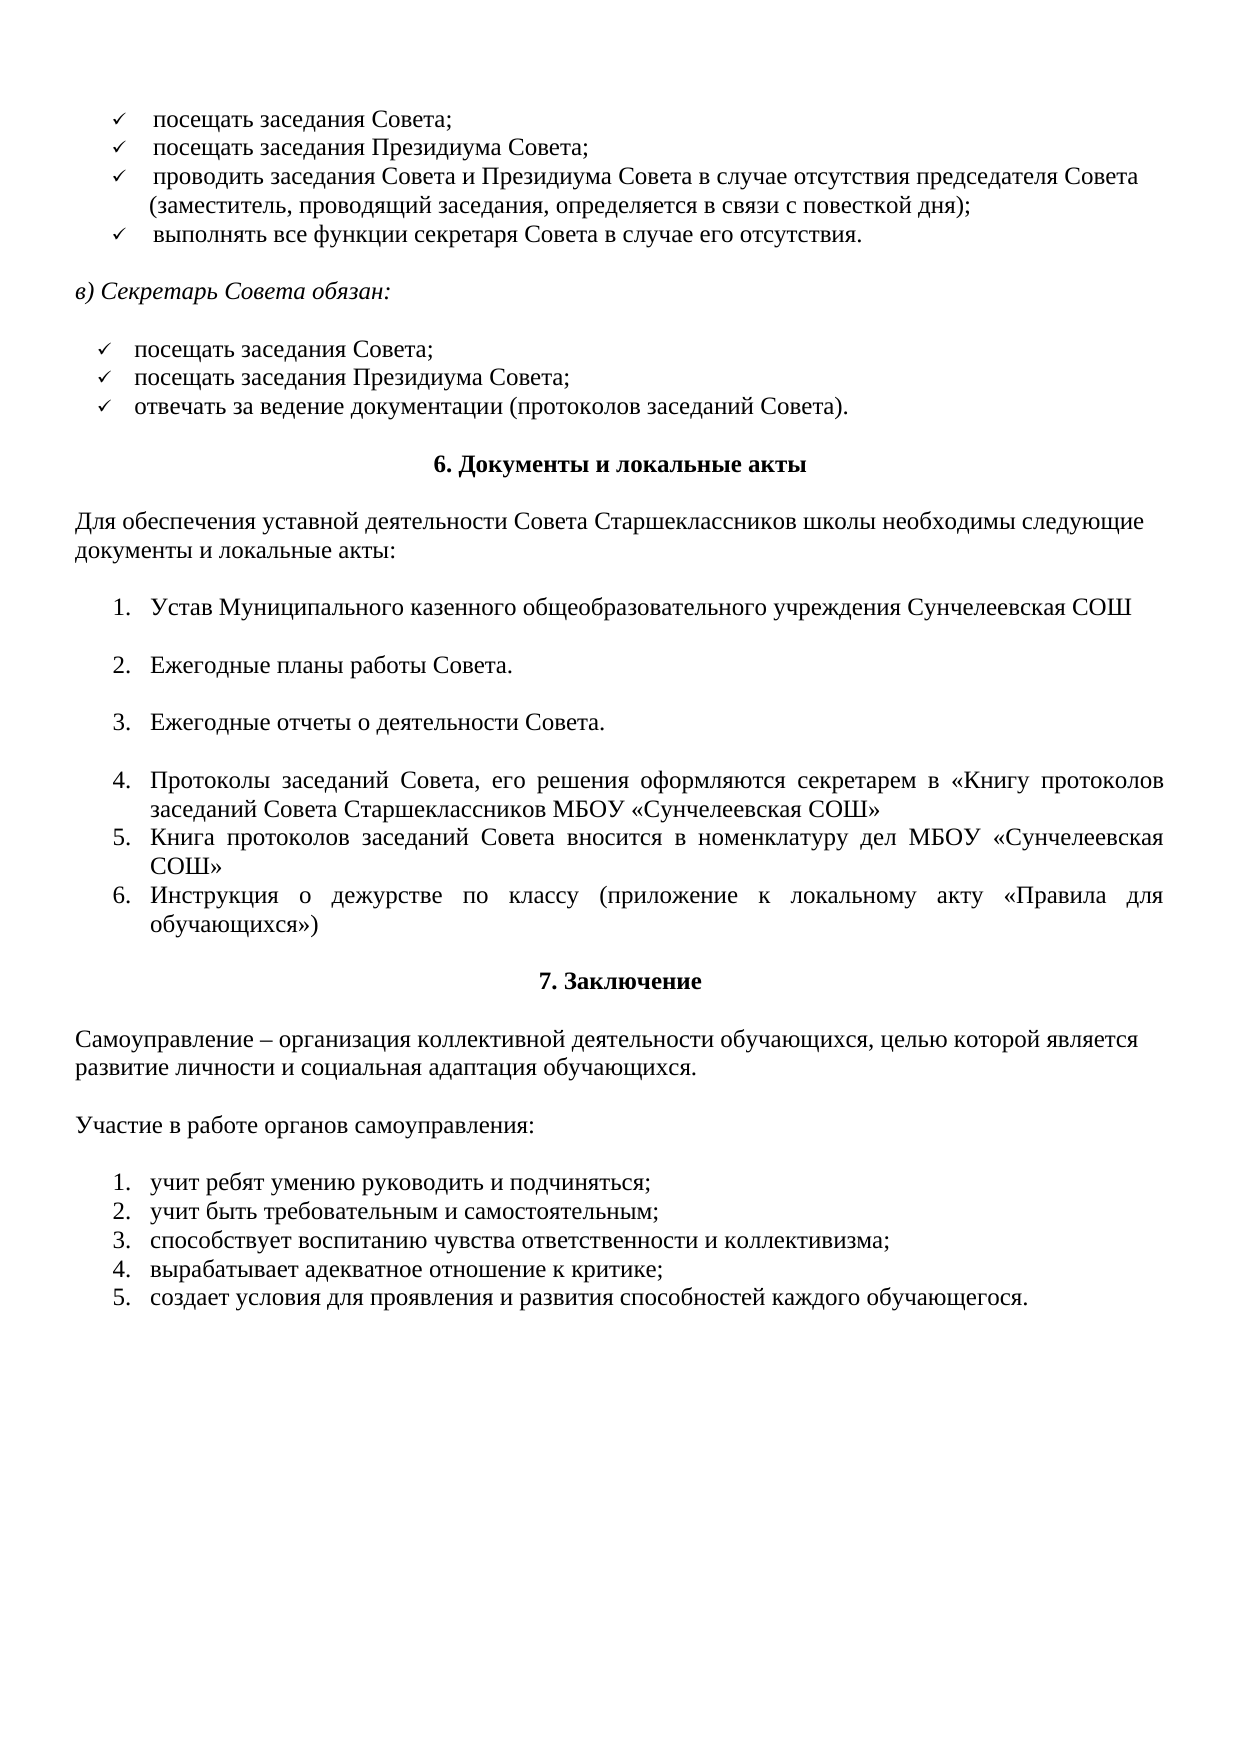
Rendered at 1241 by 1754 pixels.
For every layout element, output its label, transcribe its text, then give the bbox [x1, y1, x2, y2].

list Ежегодные отчеты о деятельности Совета. [112, 707, 1165, 736]
list отвечать за ведение документации (протоколов заседаний Совета). [97, 391, 1165, 420]
list Протоколы заседаний Совета, его решения оформляются секретарем в «Книгу протоколов заседаний Совета Старшеклассников МБОУ «Сунчелеевская СОШ» [112, 765, 1165, 822]
list проводить заседания Совета и Президиума Совета в случае отсутствия председателя Совета (заместитель, проводящий заседания, определяется в связи с повесткой дня); [111, 161, 1165, 219]
list выполнять все функции секретаря Совета в случае его отсутствия. [111, 219, 1165, 247]
list Книга протоколов заседаний Совета вносится в номенклатуру дел МБОУ «Сунчелеевская СОШ» [112, 822, 1165, 880]
list посещать заседания Президиума Совета; [97, 362, 1165, 391]
list создает условия для проявления и развития способностей каждого обучающегося. [112, 1282, 1165, 1311]
text Участие в работе органов самоуправления: [75, 1110, 1165, 1139]
list вырабатывает адекватное отношение к критике; [112, 1254, 1165, 1282]
list способствует воспитанию чувства ответственности и коллективизма; [112, 1225, 1165, 1254]
text Самоуправление – организация коллективной деятельности обучающихся, целью которой является развитие личности и социальная адаптация обучающихся. [75, 1024, 1165, 1081]
list учит ребят умению руководить и подчиняться; [112, 1167, 1165, 1196]
list посещать заседания Совета; [97, 334, 1165, 362]
text 6. Документы и локальные акты [75, 449, 1165, 477]
text Для обеспечения уставной деятельности Совета Старшеклассников школы необходимы следующие документы и локальные акты: [75, 506, 1165, 564]
list Инструкция о дежурстве по классу (приложение к локальному акту «Правила для обучающихся») [112, 880, 1165, 937]
text 7. Заключение [75, 966, 1165, 995]
text в) Секретарь Совета обязан: [75, 276, 1165, 305]
list посещать заседания Президиума Совета; [111, 132, 1165, 161]
list Ежегодные планы работы Совета. [112, 650, 1165, 679]
list посещать заседания Совета; [111, 104, 1165, 132]
list учит быть требовательным и самостоятельным; [112, 1196, 1165, 1225]
list Устав Муниципального казенного общеобразовательного учреждения Сунчелеевская СОШ [112, 592, 1165, 621]
